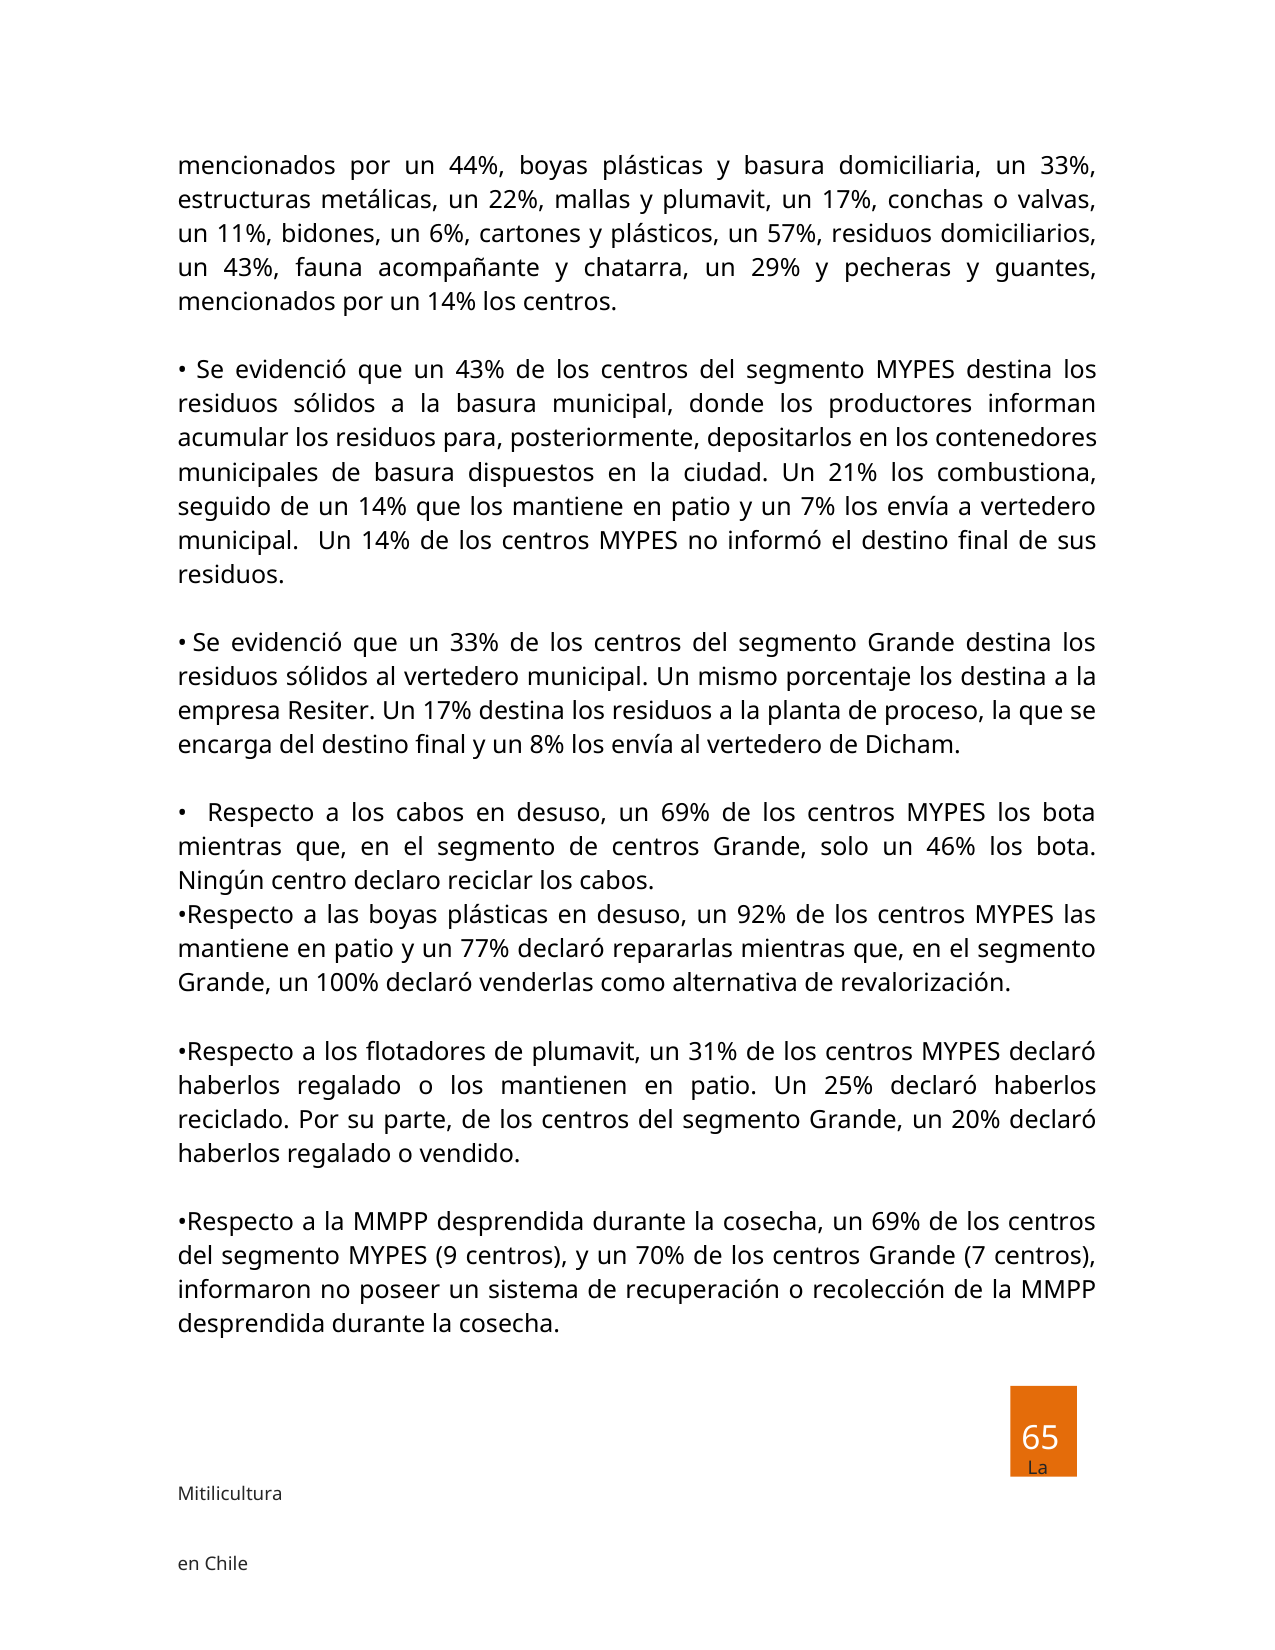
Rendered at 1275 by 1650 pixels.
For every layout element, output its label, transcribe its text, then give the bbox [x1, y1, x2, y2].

text • Se evidenció que un 33% de los centros del segmento Grande destina los residuos sólidos al vertedero municipal. Un mismo porcentaje los destina a la empresa Resiter. Un 17% destina los residuos a la planta de proceso, la que se encarga del destino final y un 8% los envía al vertedero de Dicham. [177, 624, 1098, 761]
text • Respecto a las boyas plásticas en desuso, un 92% de los centros MYPES las mantiene en patio y un 77% declaró repararlas mientras que, en el segmento Grande, un 100% declaró venderlas como alternativa de revalorización. [177, 897, 1098, 999]
text • Respecto a los flotadores de plumavit, un 31% de los centros MYPES declaró haberlos regalado o los mantienen en patio. Un 25% declaró haberlos reciclado. Por su parte, de los centros del segmento Grande, un 20% declaró haberlos regalado o vendido. [177, 1033, 1098, 1169]
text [177, 148, 1098, 318]
text • Respecto a los cabos en desuso, un 69% de los centros MYPES los bota mientras que, en el segmento de centros Grande, solo un 46% los bota. Ningún centro declaro reciclar los cabos. [177, 795, 1098, 897]
text • Respecto a la MMPP desprendida durante la cosecha, un 69% de los centros del segmento MYPES (9 centros), y un 70% de los centros Grande (7 centros), informaron no poseer un sistema de recuperación o recolección de la MMPP desprendida durante la cosecha. [177, 1203, 1098, 1340]
text • Se evidenció que un 43% de los centros del segmento MYPES destina los residuos sólidos a la basura municipal, donde los productores informan acumular los residuos para, posteriormente, depositarlos en los contenedores municipales de basura dispuestos en la ciudad. Un 21% los combustiona, seguido de un 14% que los mantiene en patio y un 7% los envía a vertedero municipal. Un 14% de los centros MYPES no informó el destino final de sus residuos. [177, 352, 1098, 590]
